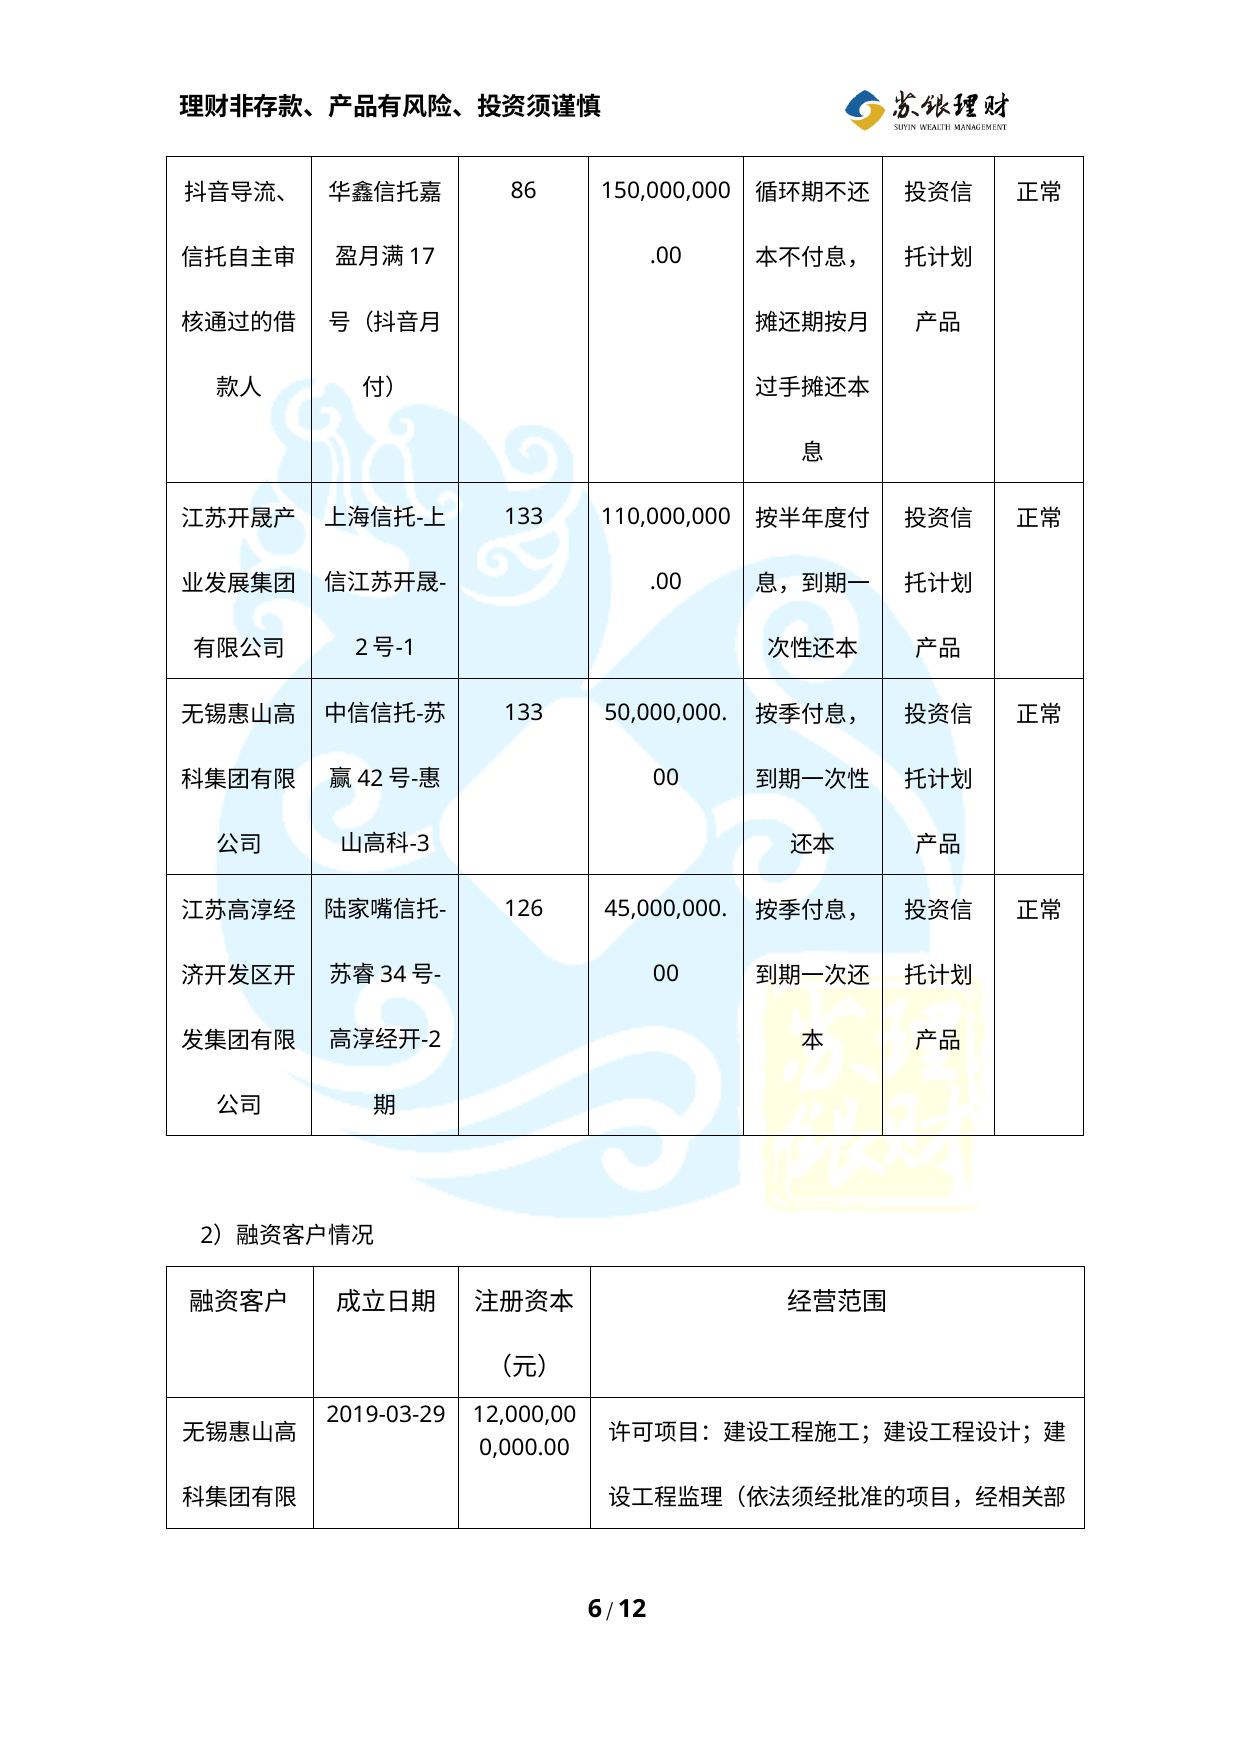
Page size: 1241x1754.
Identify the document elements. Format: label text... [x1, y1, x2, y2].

table_cell 12,000,000,000.00 [459, 1398, 590, 1528]
table_cell 正常 [995, 679, 1083, 874]
text 2）融资客户情况 [177, 1201, 1053, 1266]
table_cell 江苏开晟产业发展集团有限公司 [167, 483, 311, 678]
table_cell 无锡惠山高科集团有限公司 [167, 1398, 313, 1528]
table_cell 正常 [995, 875, 1083, 1135]
table_cell 133 [459, 679, 588, 874]
table_cell 中信信托-苏赢42号-惠山高科-3 [312, 679, 458, 874]
table_cell 86 [459, 157, 588, 482]
table_cell 133 [459, 483, 588, 678]
table_cell 50,000,000.00 [589, 679, 743, 874]
table_header 经营范围 [591, 1267, 1084, 1397]
table_cell 正常 [995, 157, 1083, 482]
table_cell 江苏高淳经济开发区开发集团有限公司 [167, 875, 311, 1135]
table_cell 抖音导流、信托自主审核通过的借款人 [167, 157, 311, 482]
table_cell 上海信托-上信江苏开晟-2号-1 [312, 483, 458, 678]
table_cell 投资信托计划产品 [883, 483, 994, 678]
table_cell 150,000,000.00 [589, 157, 743, 482]
table_cell 45,000,000.00 [589, 875, 743, 1135]
table_cell 华鑫信托嘉盈月满17号（抖音月付） [312, 157, 458, 482]
table_cell 循环期不还本不付息，摊还期按月过手摊还本息 [744, 157, 882, 482]
table_cell 陆家嘴信托-苏睿34号-高淳经开-2期 [312, 875, 458, 1135]
table_cell 投资信托计划产品 [883, 157, 994, 482]
table_header 成立日期 [314, 1267, 458, 1397]
table_cell 无锡惠山高科集团有限公司 [167, 679, 311, 874]
table_cell 投资信托计划产品 [883, 679, 994, 874]
table_cell 正常 [995, 483, 1083, 678]
table_cell 126 [459, 875, 588, 1135]
table_cell 按季付息，到期一次还本 [744, 875, 882, 1135]
table_cell 按季付息，到期一次性还本 [744, 679, 882, 874]
table_cell 投资信托计划产品 [883, 875, 994, 1135]
table_header 注册资本（元） [459, 1267, 590, 1397]
table_header 融资客户 [167, 1267, 313, 1397]
table_cell 2019-03-29 [314, 1398, 458, 1528]
table_cell 110,000,000.00 [589, 483, 743, 678]
table_cell 按半年度付息，到期一次性还本 [744, 483, 882, 678]
picture [820, 72, 1039, 143]
